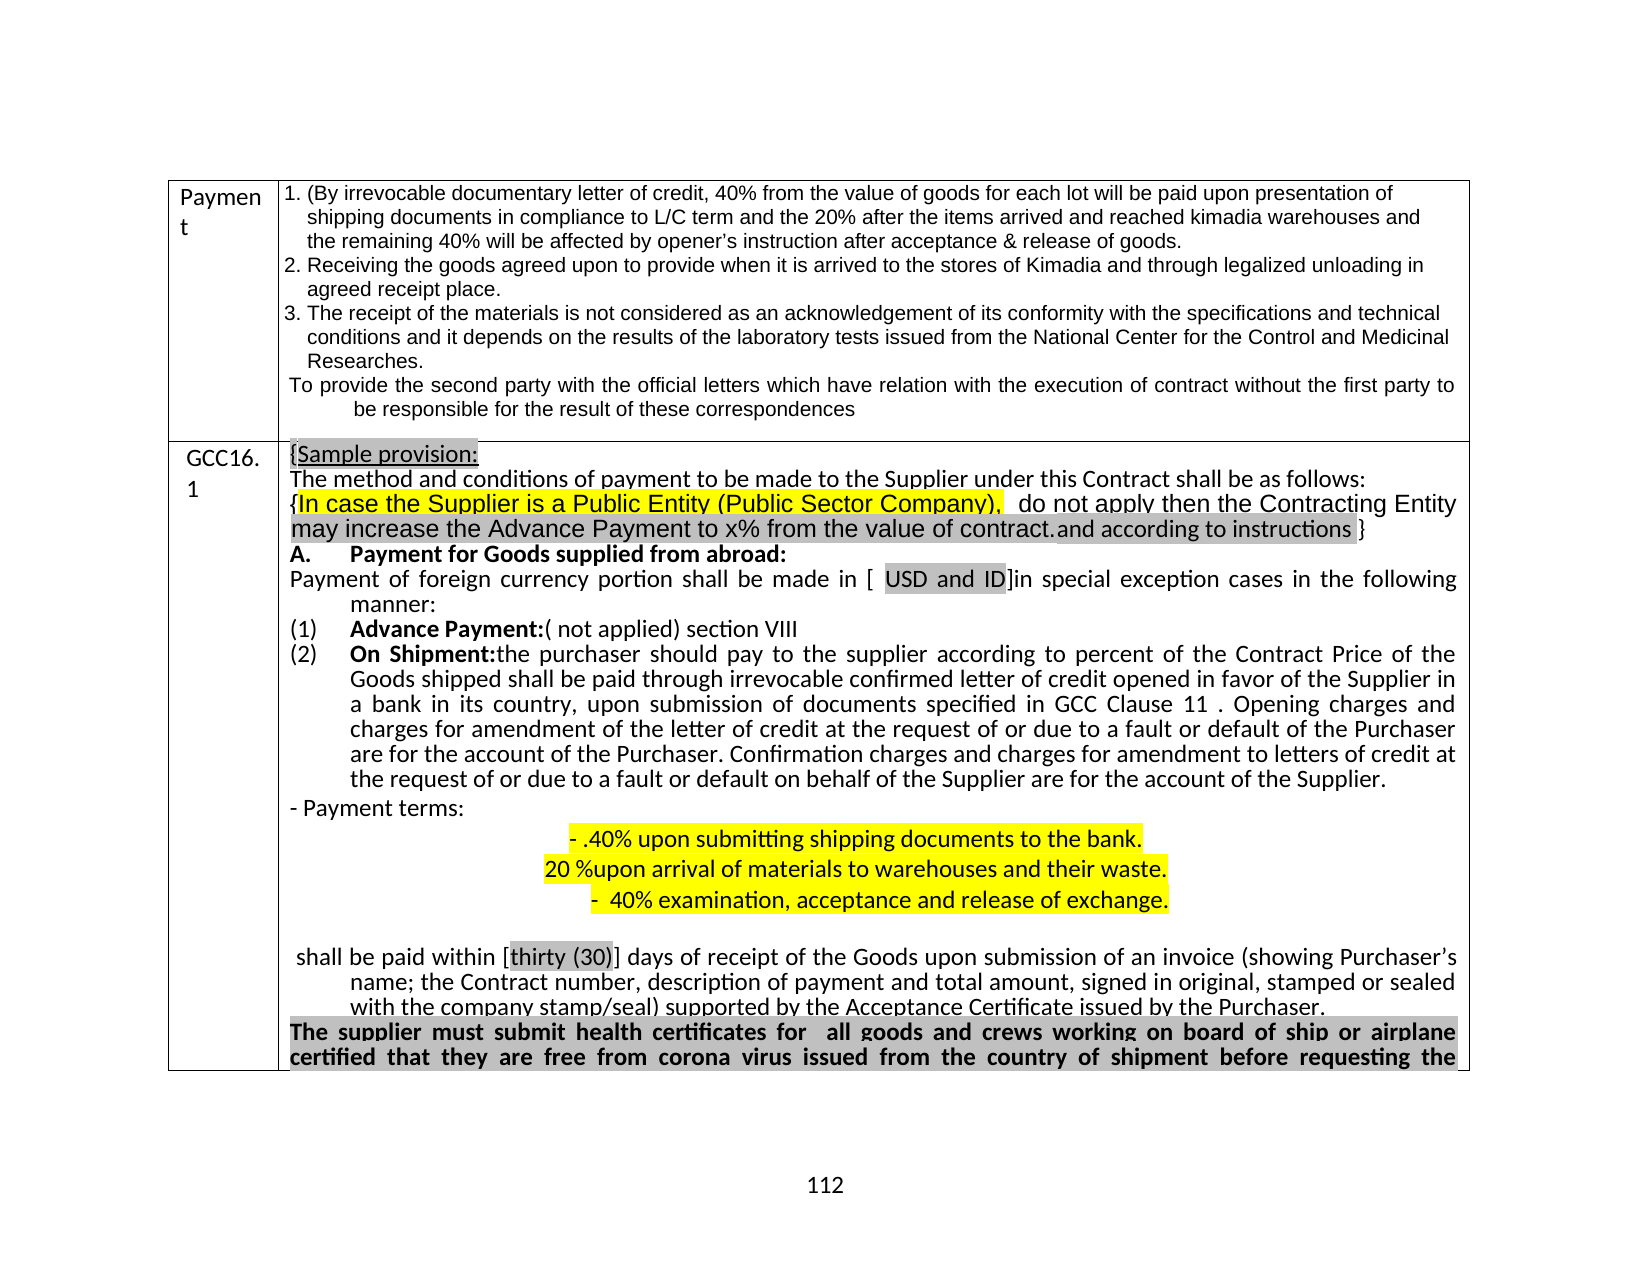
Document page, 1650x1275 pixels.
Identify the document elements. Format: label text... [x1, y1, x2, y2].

table_cell GCC16.1 [169, 442, 278, 1070]
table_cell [279, 181, 1469, 441]
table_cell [279, 442, 1469, 1070]
table_cell GCC16 Payment [169, 181, 278, 441]
